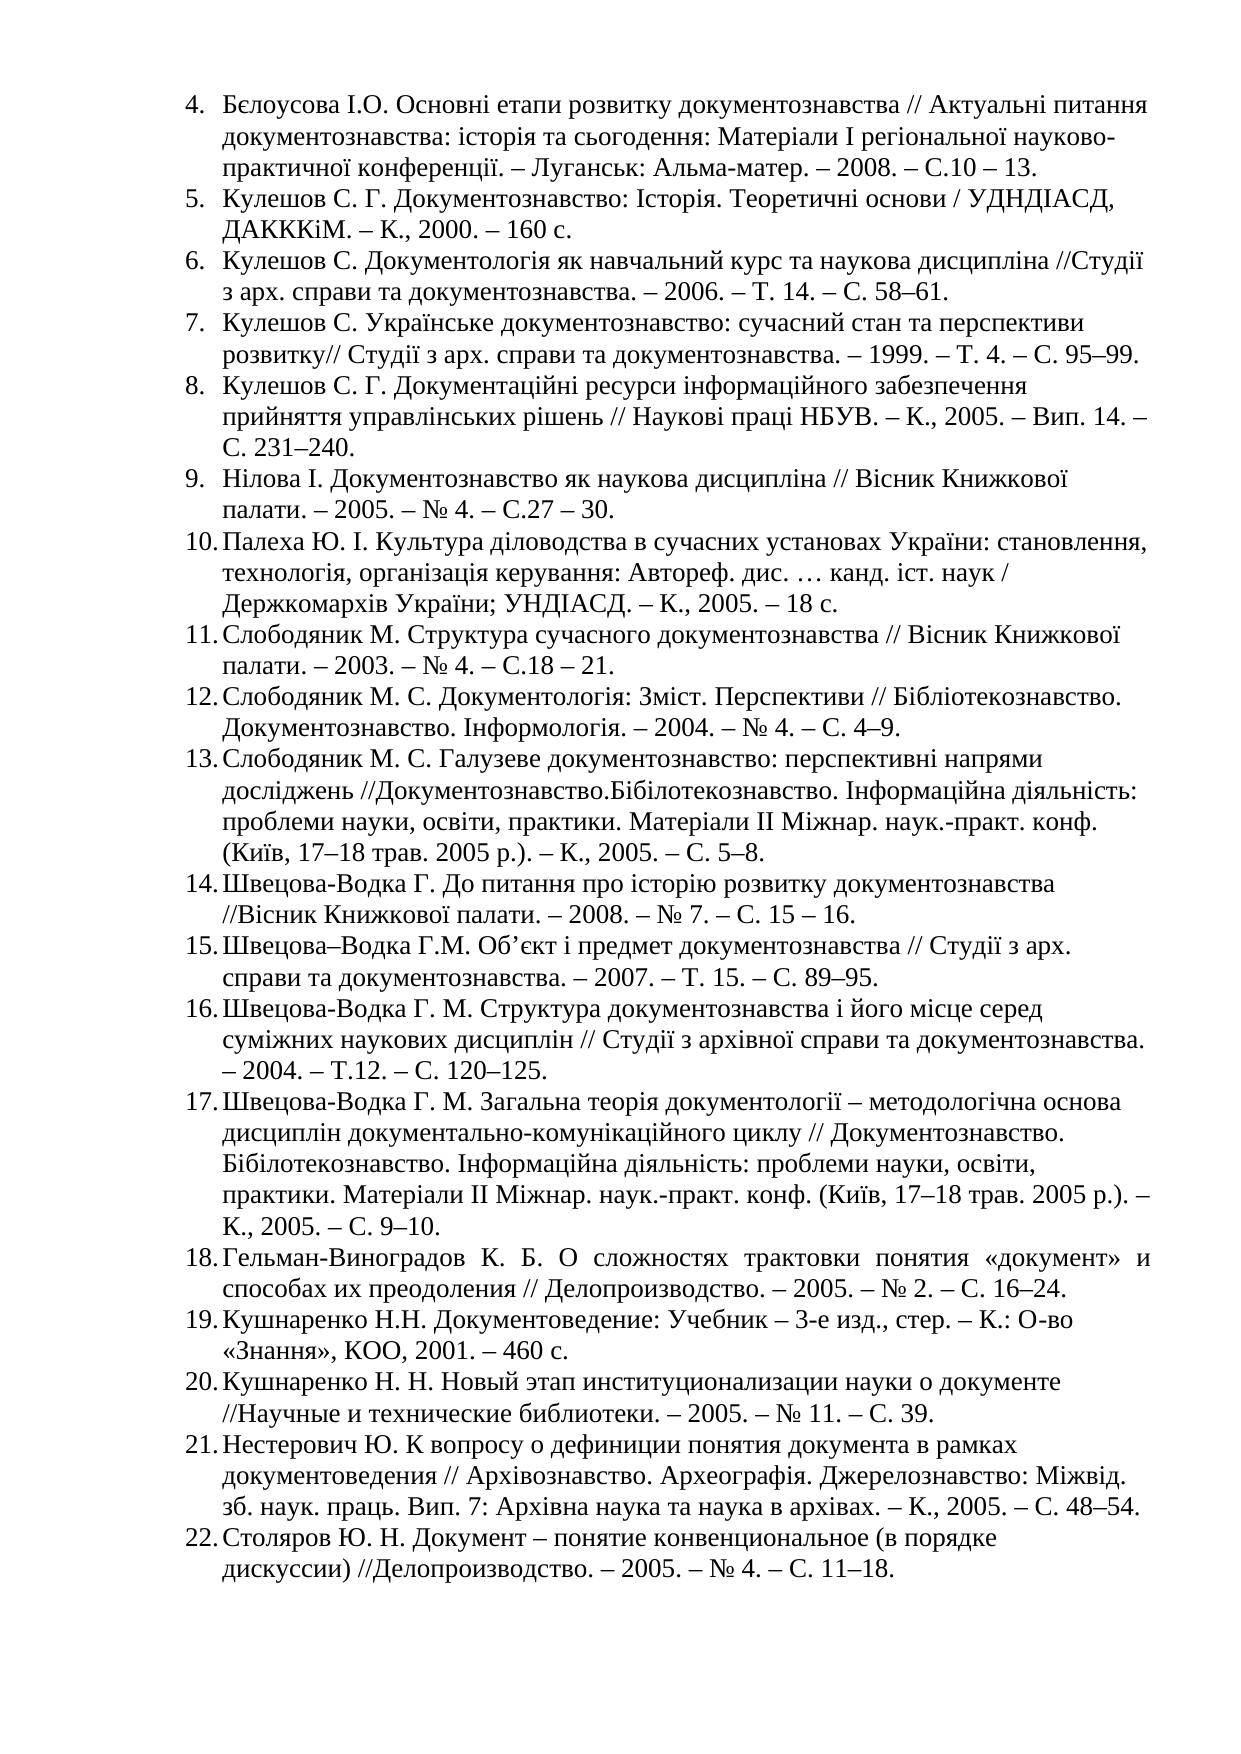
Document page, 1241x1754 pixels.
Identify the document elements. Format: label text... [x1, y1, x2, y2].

list Кулешов С. Г. Документаційні ресурси інформаційного забезпечення прийняття управлінських рішень // Наукові праці НБУВ. – К., 2005. – Вип. 14. – С. 231–240. [185, 369, 1152, 462]
list Швецова-Водка Г. М. Структура документознавства і його місце серед суміжних наукових дисциплін // Студії з архівної справи та документознавства. – 2004. – Т.12. – С. 120–125. [185, 992, 1152, 1085]
list Слободяник М. С. Документологія: Зміст. Перспективи // Бібліотекознавство. Документознавство. Інформологія. – 2004. – № 4. – С. 4–9. [185, 680, 1152, 743]
list Кушнаренко Н. Н. Новый этап институционализации науки о документе //Научные и технические библиотеки. – 2005. – № 11. – С. 39. [185, 1366, 1152, 1428]
list Кулешов С. Українське документознавство: сучасний стан та перспективи розвитку// Студії з арх. справи та документознавства. – 1999. – Т. 4. – С. 95–99. [185, 307, 1152, 369]
list Гельман-Виноградов К. Б. О сложностях трактовки понятия «документ» и способах их преодоления // Делопроизводство. – 2005. – № 2. – С. 16–24. [185, 1241, 1152, 1303]
list Швецова–Водка Г.М. Об’єкт і предмет документознавства // Студії з арх. справи та документознавства. – 2007. – Т. 15. – С. 89–95. [185, 929, 1152, 992]
list Нестерович Ю. К вопросу о дефиниции понятия документа в рамках документоведения // Архівознавство. Археографія. Джерелознавство: Міжвід. зб. наук. праць. Вип. 7: Архівна наука та наука в архівах. – К., 2005. – С. 48–54. [185, 1428, 1152, 1521]
list Столяров Ю. Н. Документ – понятие конвенциональное (в порядке дискуссии) //Делопроизводство. – 2005. – № 4. – С. 11–18. [185, 1521, 1152, 1583]
list Кулешов С. Документологія як навчальний курс та наукова дисципліна //Студії з арх. справи та документознавства. – 2006. – Т. 14. – С. 58–61. [185, 244, 1152, 307]
list Швецова-Водка Г. М. Загальна теорія документології – методологічна основа дисциплін документально-комунікаційного циклу // Документознавство. Бібілотекознавство. Інформаційна діяльність: проблеми науки, освіти, практики. Матеріали ІІ Міжнар. наук.-практ. конф. (Київ, 17–18 трав. 2005 р.). – К., 2005. – С. 9–10. [185, 1085, 1152, 1241]
list Кулешов С. Г. Документознавство: Історія. Теоретичні основи / УДНДІАСД, ДАКККіМ. – К., 2000. – 160 с. [185, 182, 1152, 244]
list Кушнаренко Н.Н. Документоведение: Учебник – 3-е изд., стер. – К.: О-во «Знання», КОО, 2001. – 460 с. [185, 1303, 1152, 1366]
list Бєлоусова І.О. Основні етапи розвитку документознавства // Актуальні питання документознавства: історія та сьогодення: Матеріали І регіональної науково-практичної конференції. – Луганськ: Альма-матер. – 2008. – С.10 – 13. [185, 88, 1152, 182]
list Слободяник М. С. Галузеве документознавство: перспективні напрями досліджень //Документознавство.Бібілотекознавство. Інформаційна діяльність: проблеми науки, освіти, практики. Матеріали ІІ Міжнар. наук.-практ. конф. (Київ, 17–18 трав. 2005 р.). – К., 2005. – С. 5–8. [185, 743, 1152, 867]
list Швецова-Водка Г. До питання про історію розвитку документознавства //Вісник Книжкової палати. – 2008. – № 7. – С. 15 – 16. [185, 867, 1152, 929]
list Палеха Ю. І. Культура діловодства в сучасних установах України: становлення, технологія, організація керування: Автореф. дис. … канд. іст. наук / Держкомархів України; УНДІАСД. – К., 2005. – 18 с. [185, 524, 1152, 618]
list Нілова І. Документознавство як наукова дисципліна // Вісник Книжкової палати. – 2005. – № 4. – С.27 – 30. [185, 462, 1152, 524]
list Слободяник М. Структура сучасного документознавства // Вісник Книжкової палати. – 2003. – № 4. – С.18 – 21. [185, 618, 1152, 680]
